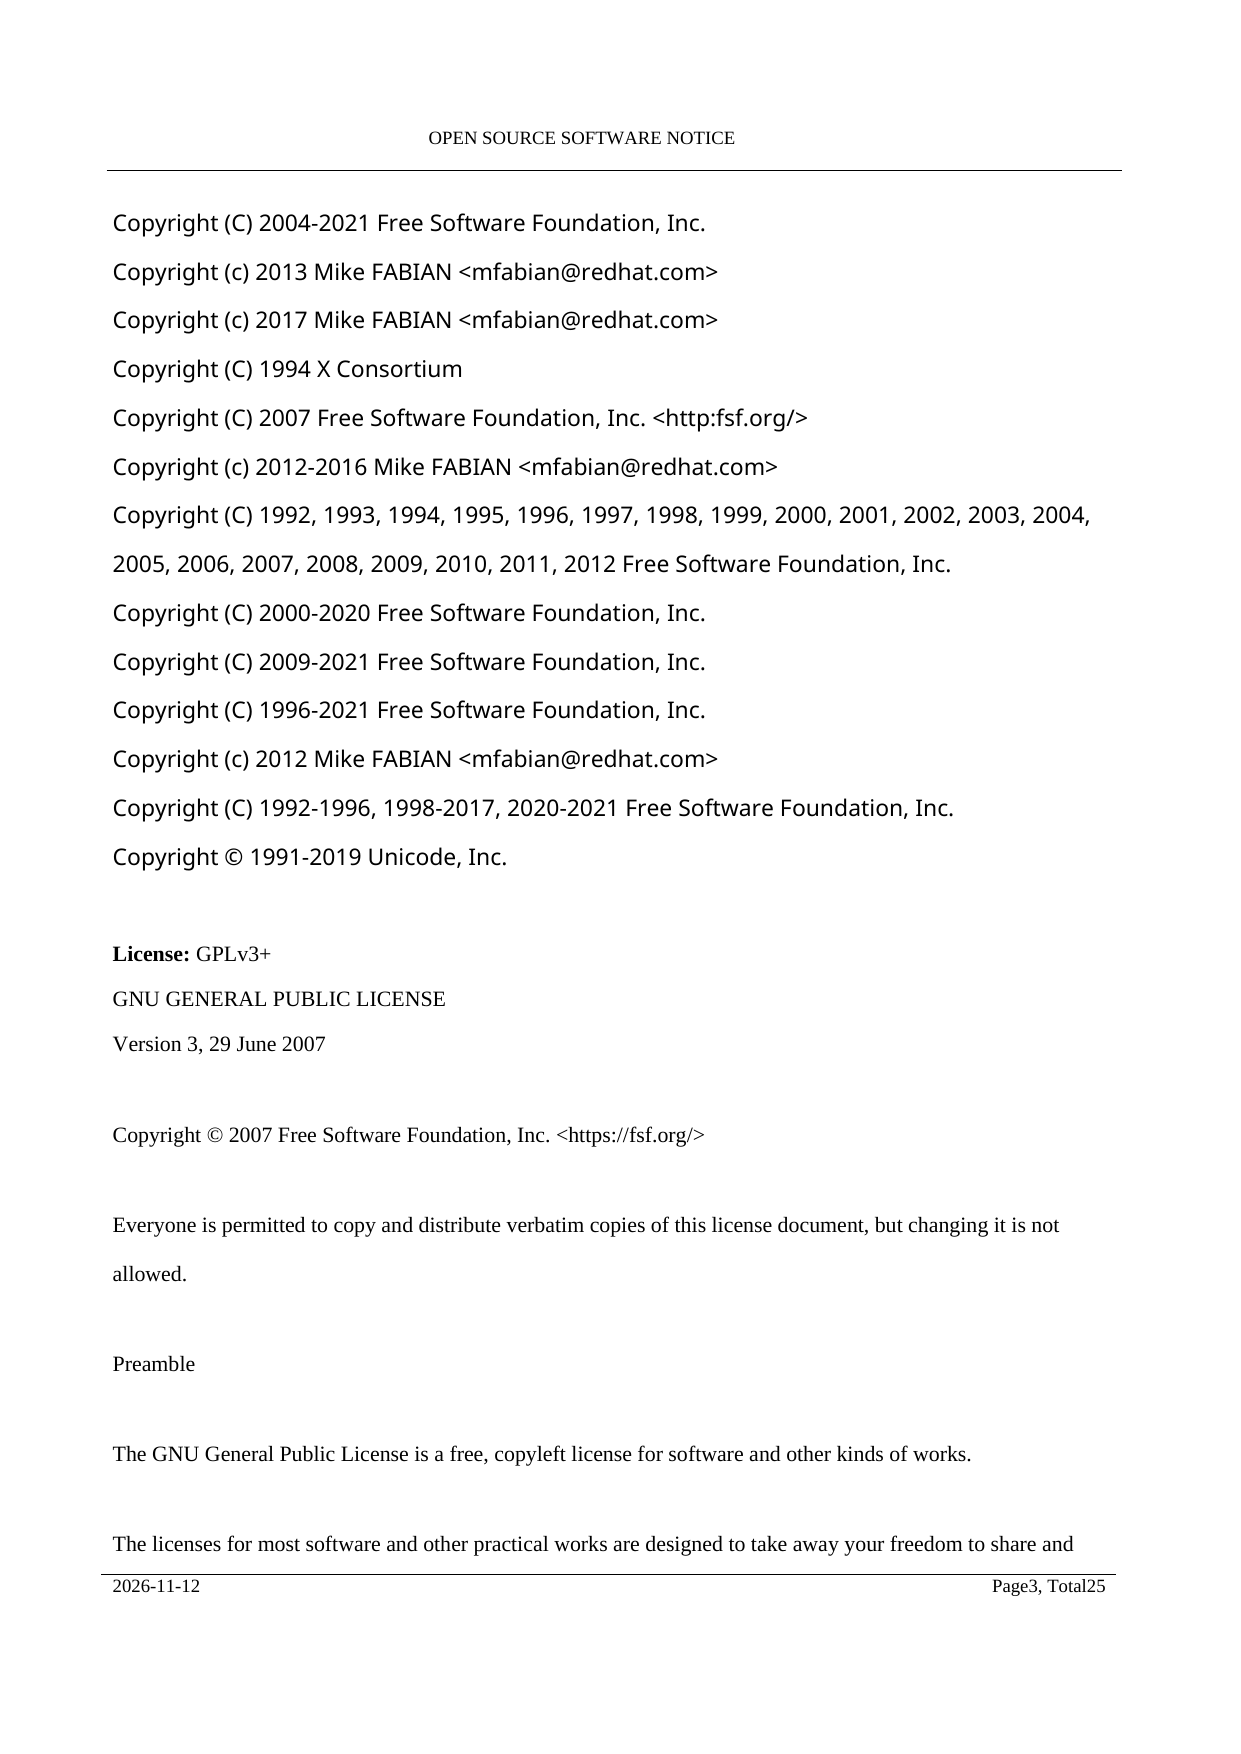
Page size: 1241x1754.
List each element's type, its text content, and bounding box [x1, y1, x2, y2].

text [112, 1528, 1128, 1560]
text Everyone is permitted to copy and distribute verbatim copies of this license document, but changing it is not allowed. [112, 1208, 1128, 1289]
text Version 3, 29 June 2007 [112, 1028, 1128, 1060]
text The GNU General Public License is a free, copyleft license for software and other kinds of works. [112, 1437, 1128, 1470]
text Preamble [112, 1347, 1128, 1380]
text License: GPLv3+ [112, 938, 1128, 970]
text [112, 206, 1128, 921]
text GNU GENERAL PUBLIC LICENSE [112, 983, 1128, 1015]
text Copyright © 2007 Free Software Foundation, Inc. <https://fsf.org/> [112, 1118, 1128, 1151]
